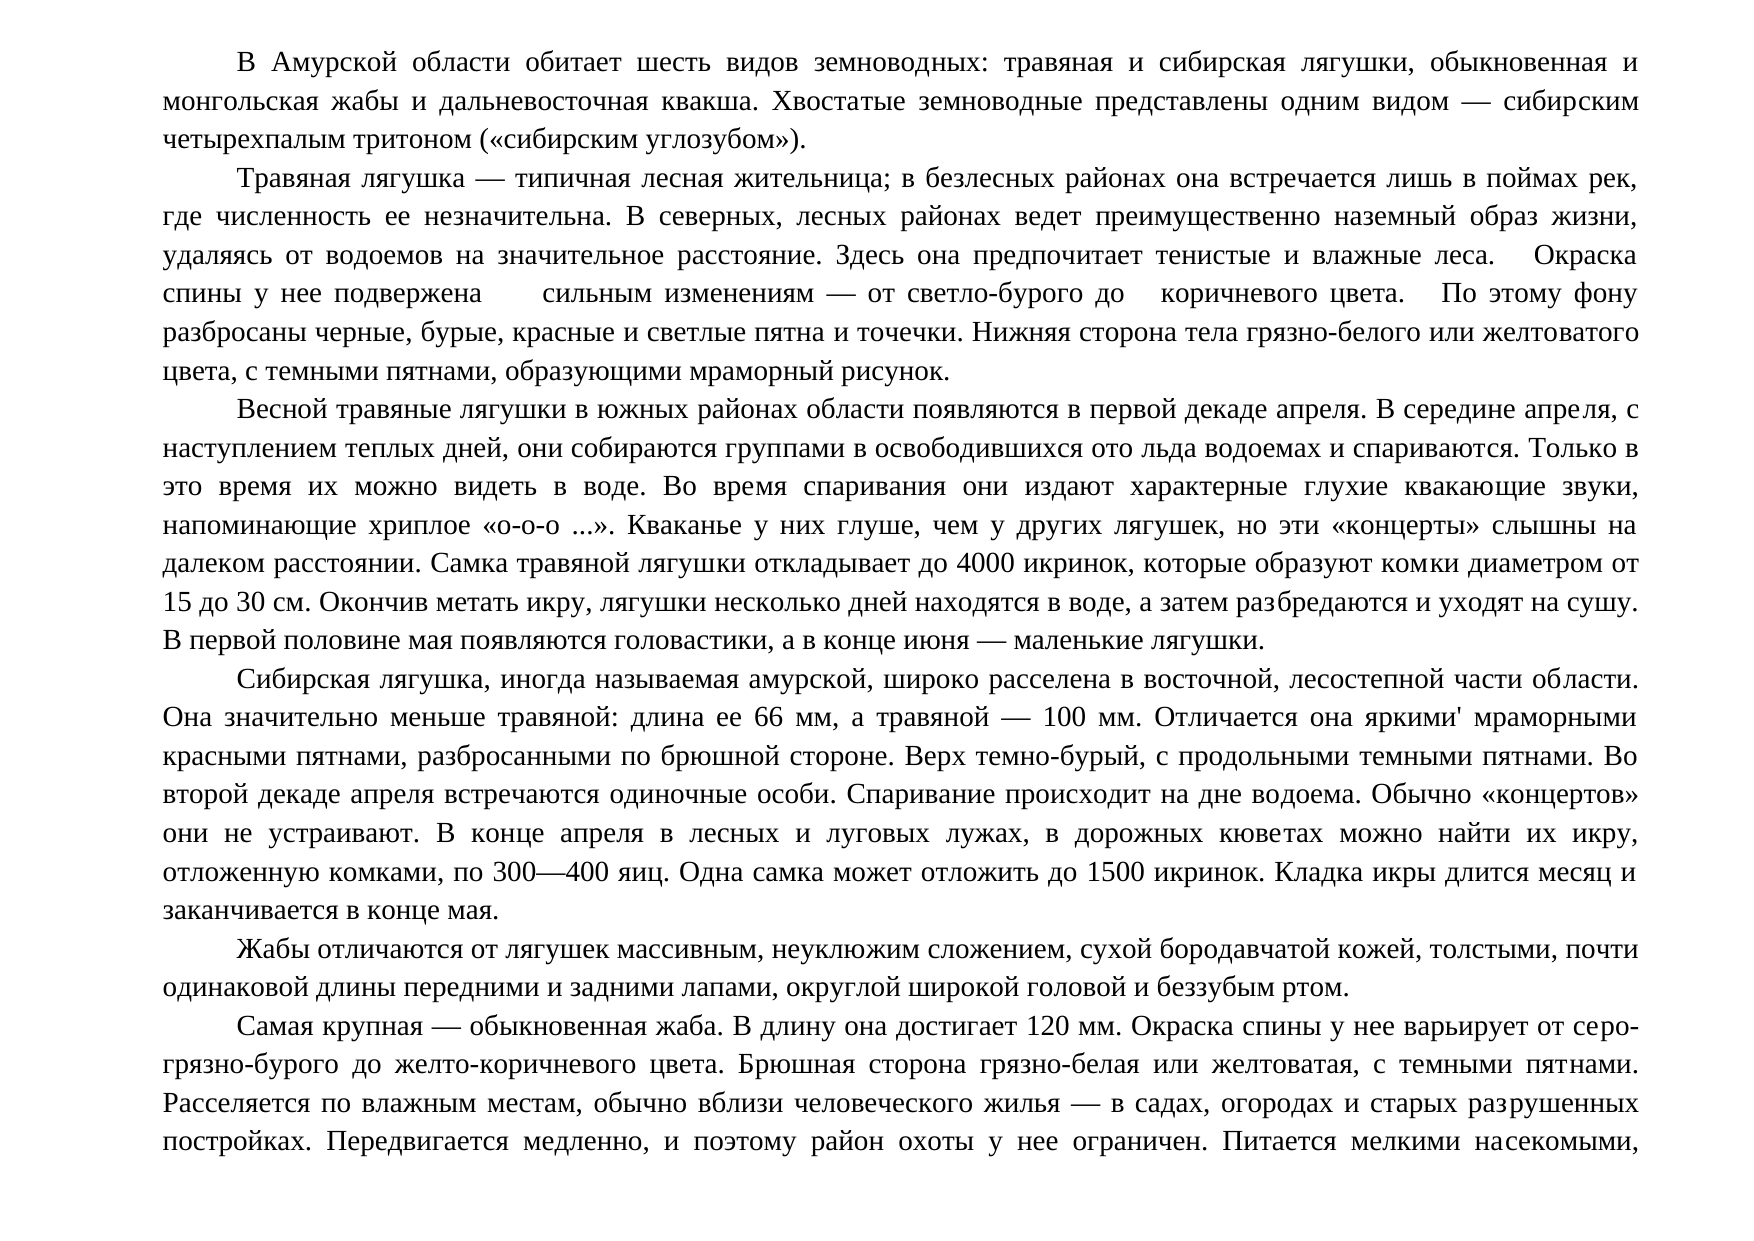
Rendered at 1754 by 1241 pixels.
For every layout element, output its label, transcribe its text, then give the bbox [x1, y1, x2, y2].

text В Амурской области обитает шесть видов земноводных: травяная и сибирская лягушки, обыкновенная и монгольская жабы и дальневосточная квакша. Хвостатые земноводные представлены одним видом — сибирским четырехпалым тритоном («сибирским углозубом»). [162, 44, 1639, 155]
text Травяная лягушка — типичная лесная жительница; в безлесных районах она встречается лишь в поймах рек, где численность ее незначительна. В северных, лесных районах ведет преимущественно наземный образ жизни, удаляясь от водоемов на значительное расстояние. Здесь она предпочитает тенистые и влажные леса. Окраска спины у нее подвержена сильным изменениям — от светло-бурого до коричневого цвета. По этому фону разбросаны черные, бурые, красные и светлые пятна и точечки. Нижняя сторона тела грязно-белого или желтоватого цвета, с темными пятнами, образующими мраморный рисунок. [162, 160, 1639, 386]
text Весной травяные лягушки в южных районах области появляются в первой декаде апреля. В середине апреля, с наступлением теплых дней, они собираются группами в освободившихся ото льда водоемах и спариваются. Только в это время их можно видеть в воде. Во время спаривания они издают характерные глухие квакающие звуки, напоминающие хриплое «о-о-о ...». Кваканье у них глуше, чем у других лягушек, но эти «концерты» слышны на далеком расстоянии. Самка травяной лягушки откладывает до 4000 икринок, которые образуют комки диаметром от 15 до 30 см. Окончив метать икру, лягушки несколько дней находятся в воде, а затем разбредаются и уходят на сушу. В первой половине мая появляются головастики, а в конце июня — маленькие лягушки. [162, 391, 1639, 656]
text Жабы отличаются от лягушек массивным, неуклюжим сложением, сухой бородавчатой кожей, толстыми, почти одинаковой длины передними и задними лапами, округлой широкой головой и беззубым ртом. [162, 931, 1639, 1003]
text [162, 1008, 1639, 1157]
text Сибирская лягушка, иногда называемая амурской, широко расселена в восточной, лесостепной части области. Она значительно меньше травяной: длина ее 66 мм, а травяной — 100 мм. Отличается она яркими' мраморными красными пятнами, разбросанными по брюшной стороне. Верх темно-бурый, с продольными темными пятнами. Во второй декаде апреля встречаются одиночные особи. Спаривание происходит на дне водоема. Обычно «концертов» они не устраивают. В конце апреля в лесных и луговых лужах, в дорожных кюветах можно найти их икру, отложенную комками, по 300—400 яиц. Одна самка может отложить до 1500 икринок. Кладка икры длится месяц и заканчивается в конце мая. [162, 661, 1639, 926]
